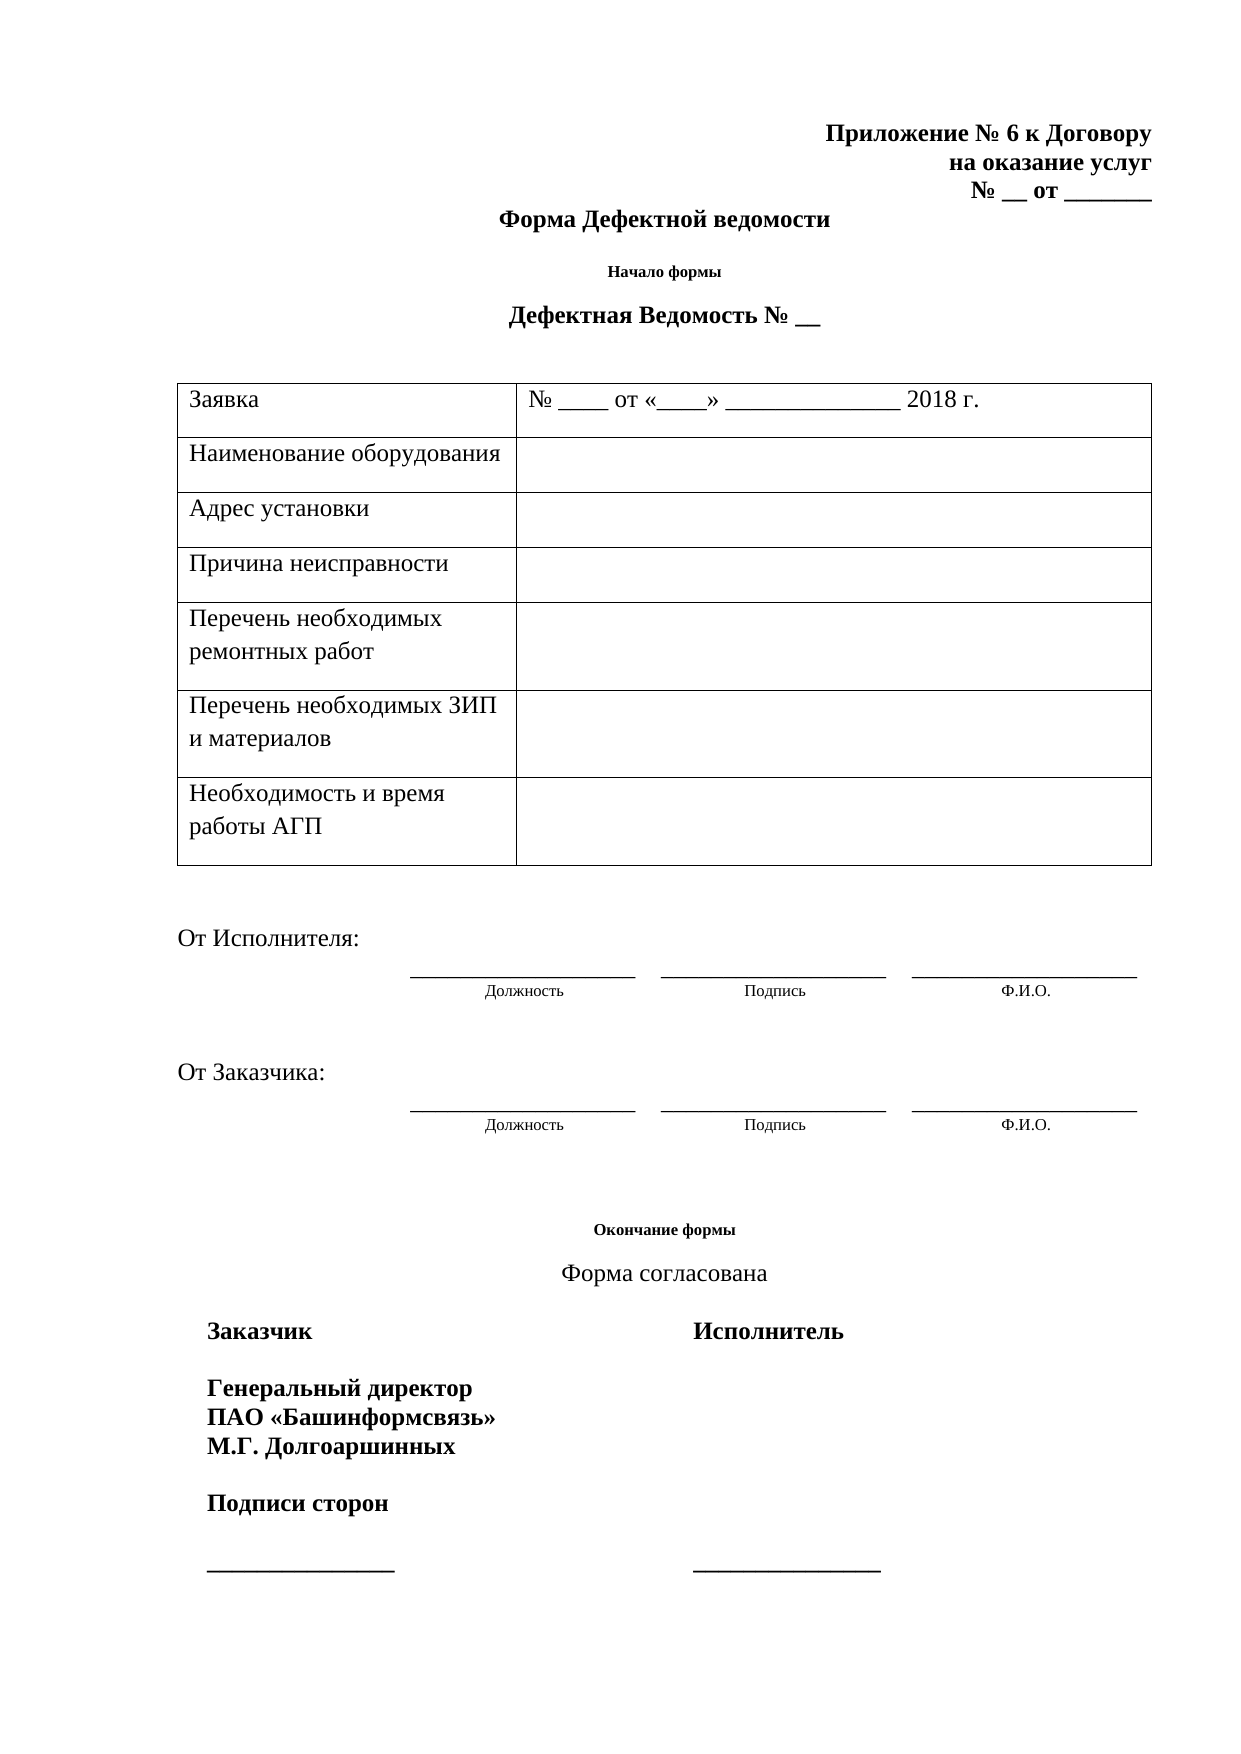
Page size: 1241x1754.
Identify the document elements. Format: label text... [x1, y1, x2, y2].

table_header Заказчик Генеральный директор ПАО «Башинформсвязь» М.Г. Долгоаршинных Подписи сторон _______________ [178, 1316, 663, 1575]
table_header __________________ [650, 1086, 901, 1115]
table_cell [517, 603, 1151, 689]
table_header Исполнитель _______________ [664, 1316, 1107, 1575]
table_cell Должность [399, 981, 649, 1000]
table_cell [517, 438, 1151, 492]
table_cell [517, 493, 1151, 547]
table_cell Наименование оборудования [178, 438, 516, 492]
text Начало формы [177, 262, 1152, 281]
table_header __________________ [399, 952, 649, 981]
table_cell Ф.И.О. [901, 981, 1152, 1000]
text От Исполнителя: [177, 923, 1152, 952]
table_header Заявка [178, 384, 516, 437]
text От Заказчика: [177, 1057, 1152, 1086]
text Форма Дефектной ведомости [177, 204, 1152, 233]
table_header № ____ от «____» ______________ 2018 г. [517, 384, 1151, 437]
table_cell Необходимость и время работы АГП [178, 778, 516, 864]
table_cell Причина неисправности [178, 548, 516, 602]
text Форма согласована [177, 1258, 1152, 1287]
table_header __________________ [399, 1086, 649, 1115]
table_cell Перечень необходимых ЗИП и материалов [178, 691, 516, 777]
text Приложение № 6 к Договору [177, 118, 1152, 147]
table_header __________________ [901, 1086, 1152, 1115]
table_cell Подпись [650, 1115, 901, 1134]
table_header __________________ [650, 952, 901, 981]
text Окончание формы [177, 1220, 1152, 1239]
table_cell Ф.И.О. [901, 1115, 1152, 1134]
table_cell Должность [399, 1115, 649, 1134]
text на оказание услуг [177, 147, 1152, 176]
table_cell [517, 691, 1151, 777]
table_cell [517, 778, 1151, 864]
text № __ от _______ [177, 176, 1152, 204]
table_cell Адрес установки [178, 493, 516, 547]
table_cell Подпись [650, 981, 901, 1000]
table_cell [517, 548, 1151, 602]
table_cell Перечень необходимых ремонтных работ [178, 603, 516, 689]
text Дефектная Ведомость № __ [177, 300, 1152, 329]
table_header __________________ [901, 952, 1152, 981]
